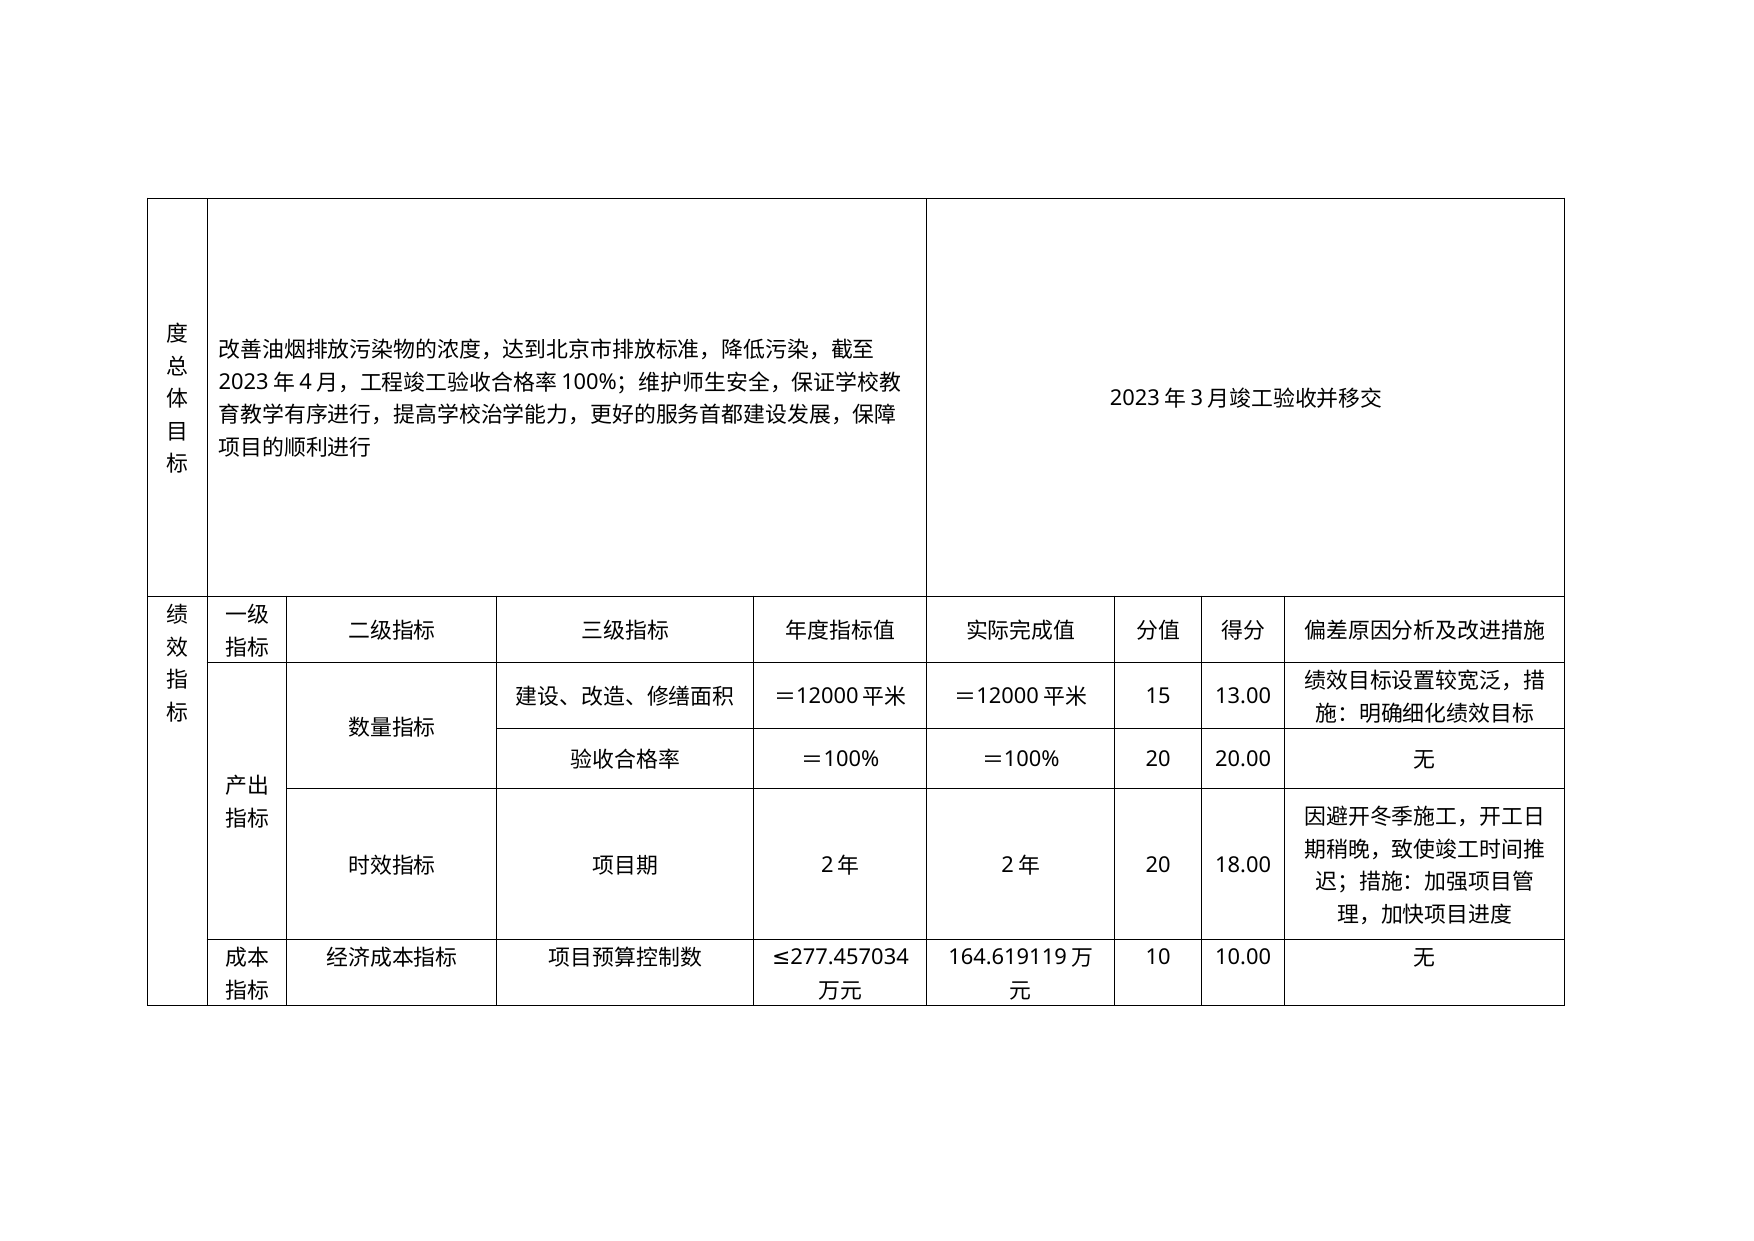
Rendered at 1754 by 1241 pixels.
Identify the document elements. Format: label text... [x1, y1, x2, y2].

table_cell 2年 [754, 789, 926, 939]
table_cell 数量指标 [287, 663, 496, 788]
table_cell 二级指标 [287, 597, 496, 662]
table_cell 2年 [927, 789, 1114, 939]
table_cell 年度总体目标 [148, 199, 207, 596]
table_cell 绩效目标设置较宽泛，措施：明确细化绩效目标 [1285, 663, 1564, 728]
table_cell 偏差原因分析及改进措施 [1285, 597, 1564, 662]
table_cell 20.00 [1202, 729, 1284, 788]
table_cell 实际完成值 [927, 597, 1114, 662]
table_cell 20 [1115, 789, 1201, 939]
table_cell ＝12000平米 [927, 663, 1114, 728]
table_cell 因避开冬季施工，开工日期稍晚，致使竣工时间推迟；措施：加强项目管理，加快项目进度 [1285, 789, 1564, 939]
table_cell 验收合格率 [497, 729, 753, 788]
table_cell 成本指标 [208, 940, 286, 1005]
table_cell 2023年3月竣工验收并移交 [927, 199, 1564, 596]
table_cell 无 [1285, 940, 1564, 1005]
table_cell ≤277.457034万元 [754, 940, 926, 1005]
table_cell 得分 [1202, 597, 1284, 662]
table_cell 改善油烟排放污染物的浓度，达到北京市排放标准，降低污染，截至2023年4月，工程竣工验收合格率100%；维护师生安全，保证学校教育教学有序进行，提高学校治学能力，更好的服务首都建设发展，保障项目的顺利进行 [208, 199, 926, 596]
table_cell ＝100% [754, 729, 926, 788]
table_cell 15 [1115, 663, 1201, 728]
table_cell 产出指标 [208, 663, 286, 939]
table_cell 经济成本指标 [287, 940, 496, 1005]
table_cell 10.00 [1202, 940, 1284, 1005]
table_cell 时效指标 [287, 789, 496, 939]
table_cell 项目期 [497, 789, 753, 939]
table_cell 项目预算控制数 [497, 940, 753, 1005]
table_cell 164.619119万元 [927, 940, 1114, 1005]
table_cell 建设、改造、修缮面积 [497, 663, 753, 728]
table_cell 绩效指标 [148, 597, 207, 1005]
table_cell 18.00 [1202, 789, 1284, 939]
table_cell 年度指标值 [754, 597, 926, 662]
table_cell 10 [1115, 940, 1201, 1005]
table_cell 三级指标 [497, 597, 753, 662]
table_cell ＝12000平米 [754, 663, 926, 728]
table_cell 无 [1285, 729, 1564, 788]
table_cell 分值 [1115, 597, 1201, 662]
table_cell 一级指标 [208, 597, 286, 662]
table_cell 20 [1115, 729, 1201, 788]
table_cell ＝100% [927, 729, 1114, 788]
table_cell 13.00 [1202, 663, 1284, 728]
